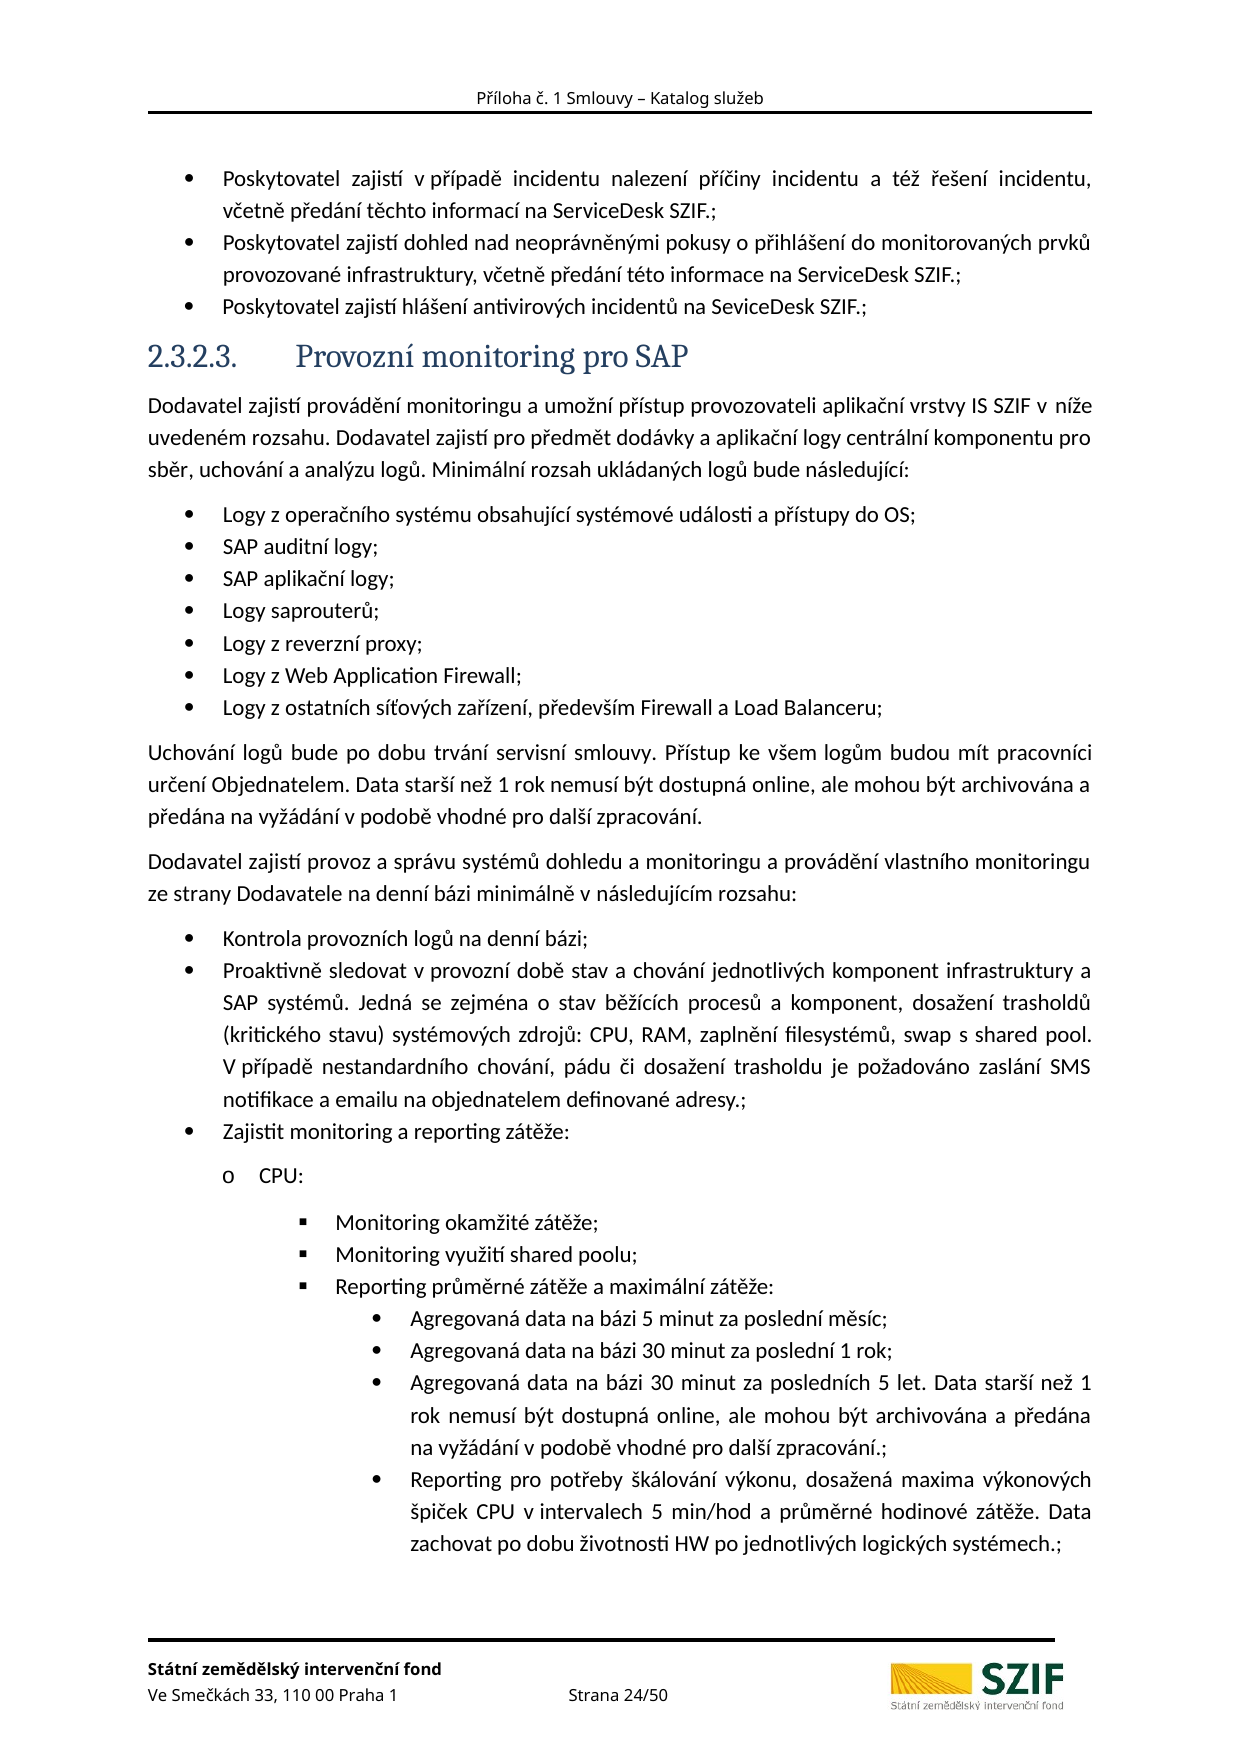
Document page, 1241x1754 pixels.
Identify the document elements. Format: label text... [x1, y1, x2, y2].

list Reporting průměrné zátěže a maximální zátěže: [298, 1272, 1092, 1300]
list SAP aplikační logy; [185, 564, 1092, 592]
text Dodavatel zajistí provoz a správu systémů dohledu a monitoringu a provádění vlastního monitoringu ze strany Dodavatele na denní bázi minimálně v následujícím rozsahu: [148, 847, 1092, 907]
list Logy z reverzní proxy; [185, 629, 1092, 657]
text Uchování logů bude po dobu trvání servisní smlouvy. Přístup ke všem logům budou mít pracovníci určení Objednatelem. Data starší než 1 rok nemusí být dostupná online, ale mohou být archivována a předána na vyžádání v podobě vhodné pro další zpracování. [148, 738, 1092, 830]
list Zajistit monitoring a reporting zátěže: [185, 1117, 1092, 1145]
list Agregovaná data na bázi 5 minut za poslední měsíc; [373, 1304, 1092, 1332]
picture [887, 1662, 1065, 1710]
list Poskytovatel zajistí dohled nad neoprávněnými pokusy o přihlášení do monitorovaných prvků provozované infrastruktury, včetně předání této informace na ServiceDesk SZIF.; [185, 228, 1092, 288]
list Logy z operačního systému obsahující systémové události a přístupy do OS; [185, 500, 1092, 528]
list Logy saprouterů; [185, 597, 1092, 624]
list SAP auditní logy; [185, 532, 1092, 560]
list Monitoring okamžité zátěže; [298, 1208, 1092, 1236]
subtitle Provozní monitoring pro SAP [148, 337, 1092, 375]
list Monitoring využití shared poolu; [298, 1240, 1092, 1268]
list CPU: [221, 1162, 1092, 1191]
list Logy z Web Application Firewall; [185, 661, 1092, 689]
list Kontrola provozních logů na denní bázi; [185, 924, 1092, 952]
list Logy z ostatních síťových zařízení, především Firewall a Load Balanceru; [185, 693, 1092, 721]
list Proaktivně sledovat v provozní době stav a chování jednotlivých komponent infrastruktury a SAP systémů. Jedná se zejména o stav běžících procesů a komponent, dosažení trasholdů (kritického stavu) systémových zdrojů: CPU, RAM, zaplnění filesystémů, swap s shared pool. V případě nestandardního chování, pádu či dosažení trasholdu je požadováno zaslání SMS notifikace a emailu na objednatelem definované adresy.; [185, 956, 1092, 1113]
text Dodavatel zajistí provádění monitoringu a umožní přístup provozovateli aplikační vrstvy IS SZIF v níže uvedeném rozsahu. Dodavatel zajistí pro předmět dodávky a aplikační logy centrální komponentu pro sběr, uchování a analýzu logů. Minimální rozsah ukládaných logů bude následující: [148, 391, 1092, 483]
list Reporting pro potřeby škálování výkonu, dosažená maxima výkonových špiček CPU v intervalech 5 min/hod a průměrné hodinové zátěže. Data zachovat po dobu životnosti HW po jednotlivých logických systémech.; [373, 1465, 1092, 1557]
list Poskytovatel zajistí hlášení antivirových incidentů na SeviceDesk SZIF.; [185, 292, 1092, 320]
list Poskytovatel zajistí v případě incidentu nalezení příčiny incidentu a též řešení incidentu, včetně předání těchto informací na ServiceDesk SZIF.; [185, 164, 1092, 224]
list Agregovaná data na bázi 30 minut za poslední 1 rok; [373, 1336, 1092, 1364]
